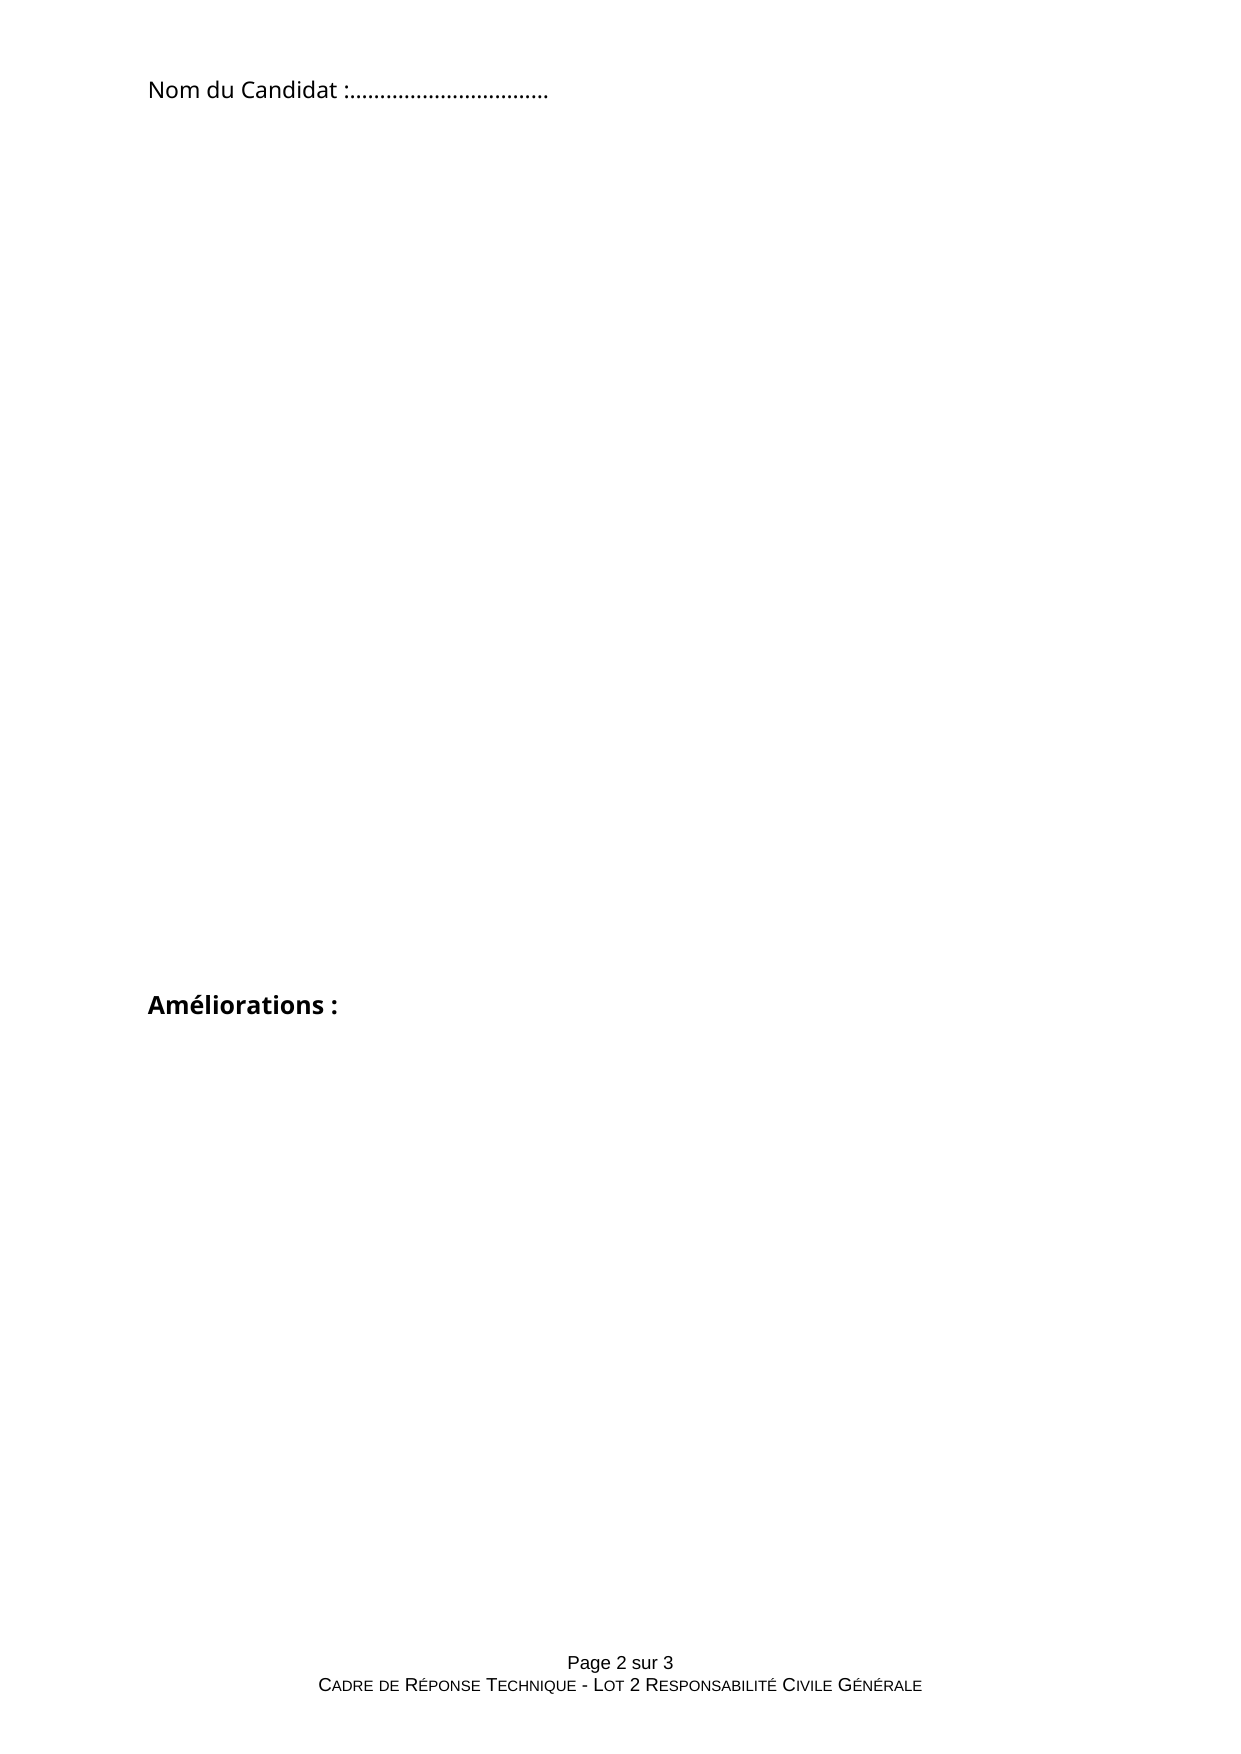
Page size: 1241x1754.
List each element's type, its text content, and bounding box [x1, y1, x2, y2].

text Améliorations : [148, 988, 1093, 1022]
